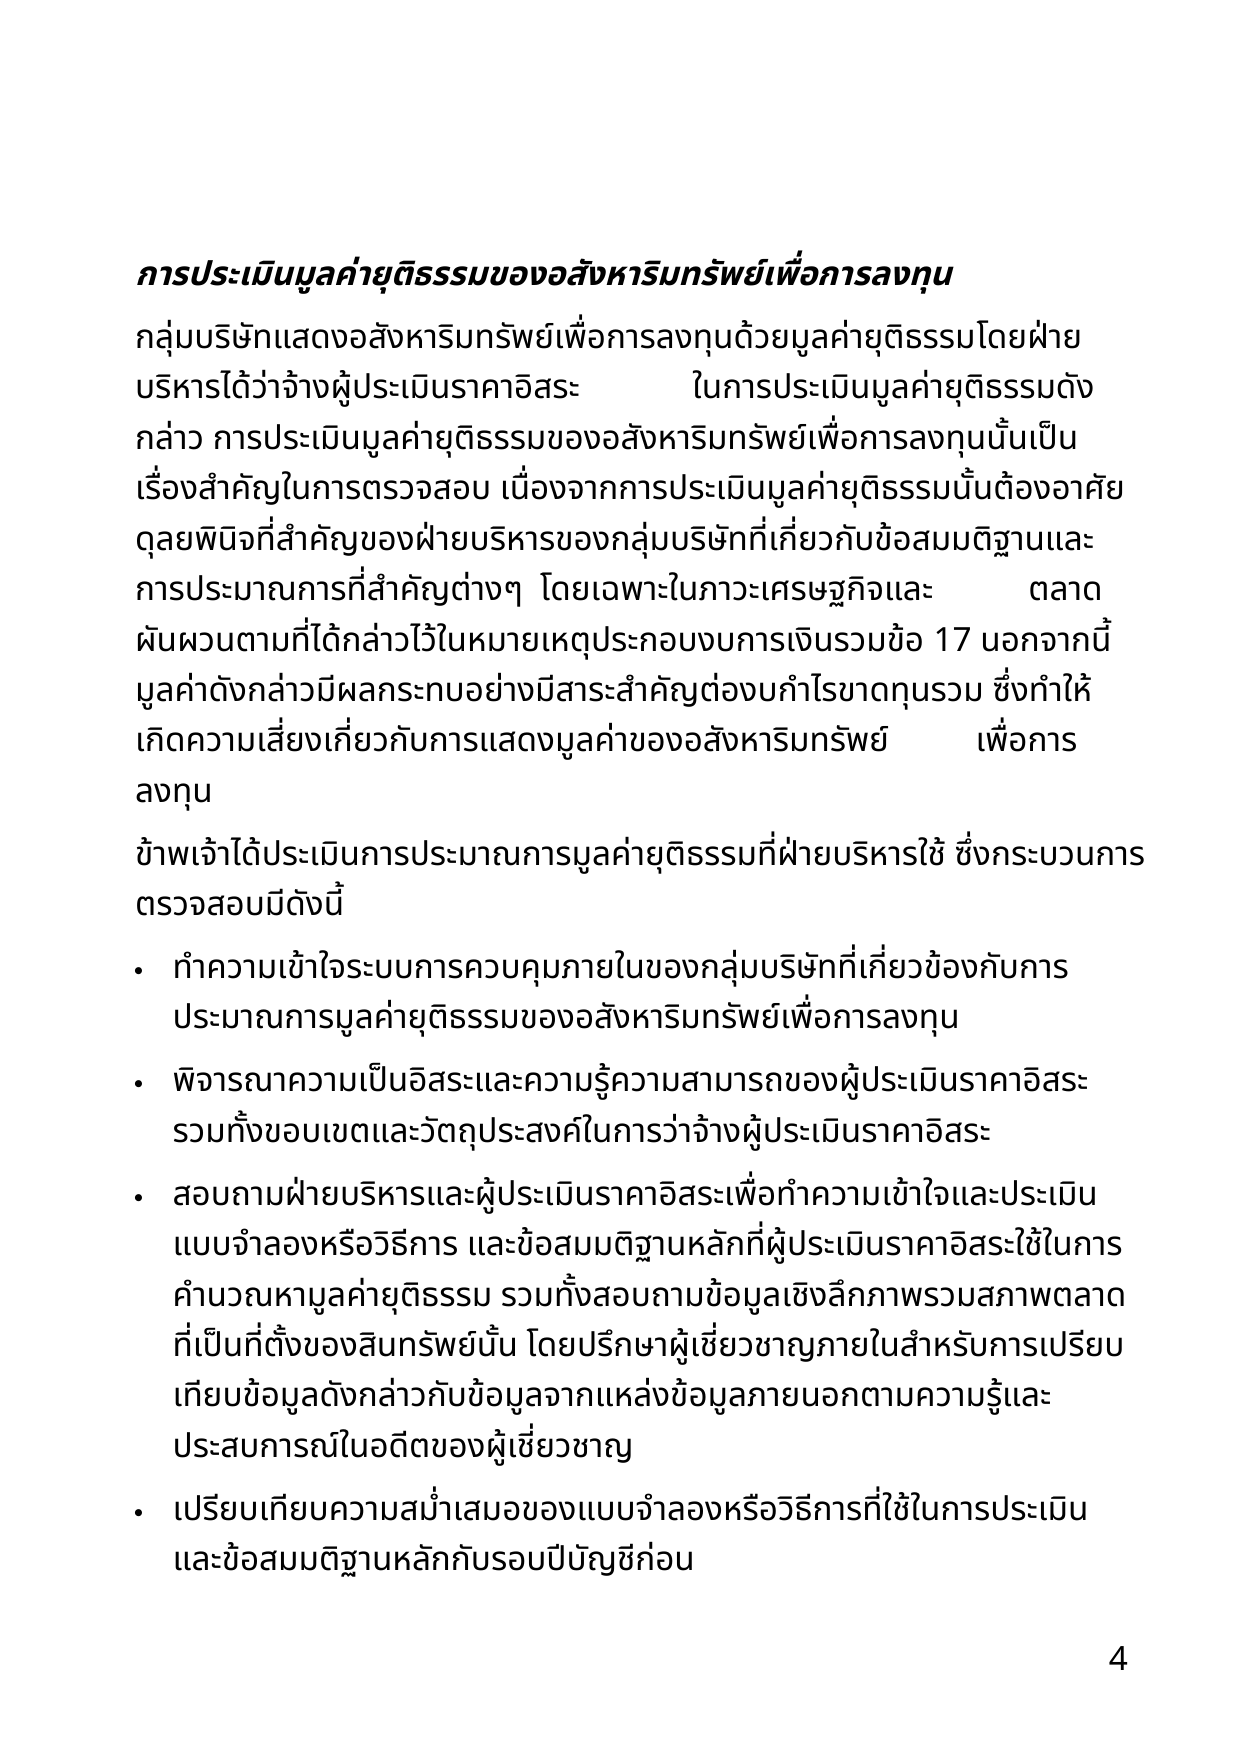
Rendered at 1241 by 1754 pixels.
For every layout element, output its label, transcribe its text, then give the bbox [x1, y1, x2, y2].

list เปรียบเทียบความสม่ำเสมอของแบบจำลองหรือวิธีการที่ใช้ในการประเมินและข้อสมมติฐานหลักกับรอบปีบัญชีก่อน [135, 1485, 1128, 1586]
list สอบถามฝ่ายบริหารและผู้ประเมินราคาอิสระเพื่อทำความเข้าใจและประเมินแบบจำลองหรือวิธีการ และข้อสมมติฐานหลักที่ผู้ประเมินราคาอิสระใช้ในการคำนวณหามูลค่ายุติธรรม รวมทั้งสอบถามข้อมูลเชิงลึกภาพรวมสภาพตลาดที่เป็นที่ตั้งของสินทรัพย์นั้น โดยปรึกษาผู้เชี่ยวชาญภายในสำหรับการเปรียบเทียบข้อมูลดังกล่าวกับข้อมูลจากแหล่งข้อมูลภายนอกตามความรู้และประสบการณ์ในอดีตของผู้เชี่ยวชาญ [135, 1170, 1128, 1472]
text การประเมินมูลค่ายุติธรรมของอสังหาริมทรัพย์เพื่อการลงทุน [135, 250, 1128, 300]
list ทำความเข้าใจระบบการควบคุมภายในของกลุ่มบริษัทที่เกี่ยวข้องกับการประมาณการมูลค่ายุติธรรมของอสังหาริมทรัพย์เพื่อการลงทุน [135, 943, 1128, 1044]
text กลุ่มบริษัทแสดงอสังหาริมทรัพย์เพื่อการลงทุนด้วยมูลค่ายุติธรรมโดยฝ่ายบริหารได้ว่าจ้างผู้ประเมินราคาอิสระ ในการประเมินมูลค่ายุติธรรมดังกล่าว การประเมินมูลค่ายุติธรรมของอสังหาริมทรัพย์เพื่อการลงทุนนั้นเป็น เรื่องสำคัญในการตรวจสอบ เนื่องจากการประเมินมูลค่ายุติธรรมนั้นต้องอาศัยดุลยพินิจที่สำคัญของฝ่ายบริหารของกลุ่มบริษัทที่เกี่ยวกับข้อสมมติฐานและการประมาณการที่สำคัญต่างๆ โดยเฉพาะในภาวะเศรษฐกิจและ ตลาดผันผวนตามที่ได้กล่าวไว้ในหมายเหตุประกอบงบการเงินรวมข้อ 17 นอกจากนี้มูลค่าดังกล่าวมีผลกระทบอย่างมีสาระสำคัญต่องบกำไรขาดทุนรวม ซึ่งทำให้เกิดความเสี่ยงเกี่ยวกับการแสดงมูลค่าของอสังหาริมทรัพย์ เพื่อการลงทุน [135, 313, 1128, 817]
list พิจารณาความเป็นอิสระและความรู้ความสามารถของผู้ประเมินราคาอิสระ รวมทั้งขอบเขตและวัตถุประสงค์ในการว่าจ้างผู้ประเมินราคาอิสระ [135, 1056, 1128, 1157]
text ข้าพเจ้าได้ประเมินการประมาณการมูลค่ายุติธรรมที่ฝ่ายบริหารใช้ ซึ่งกระบวนการตรวจสอบมีดังนี้ [135, 830, 1170, 931]
